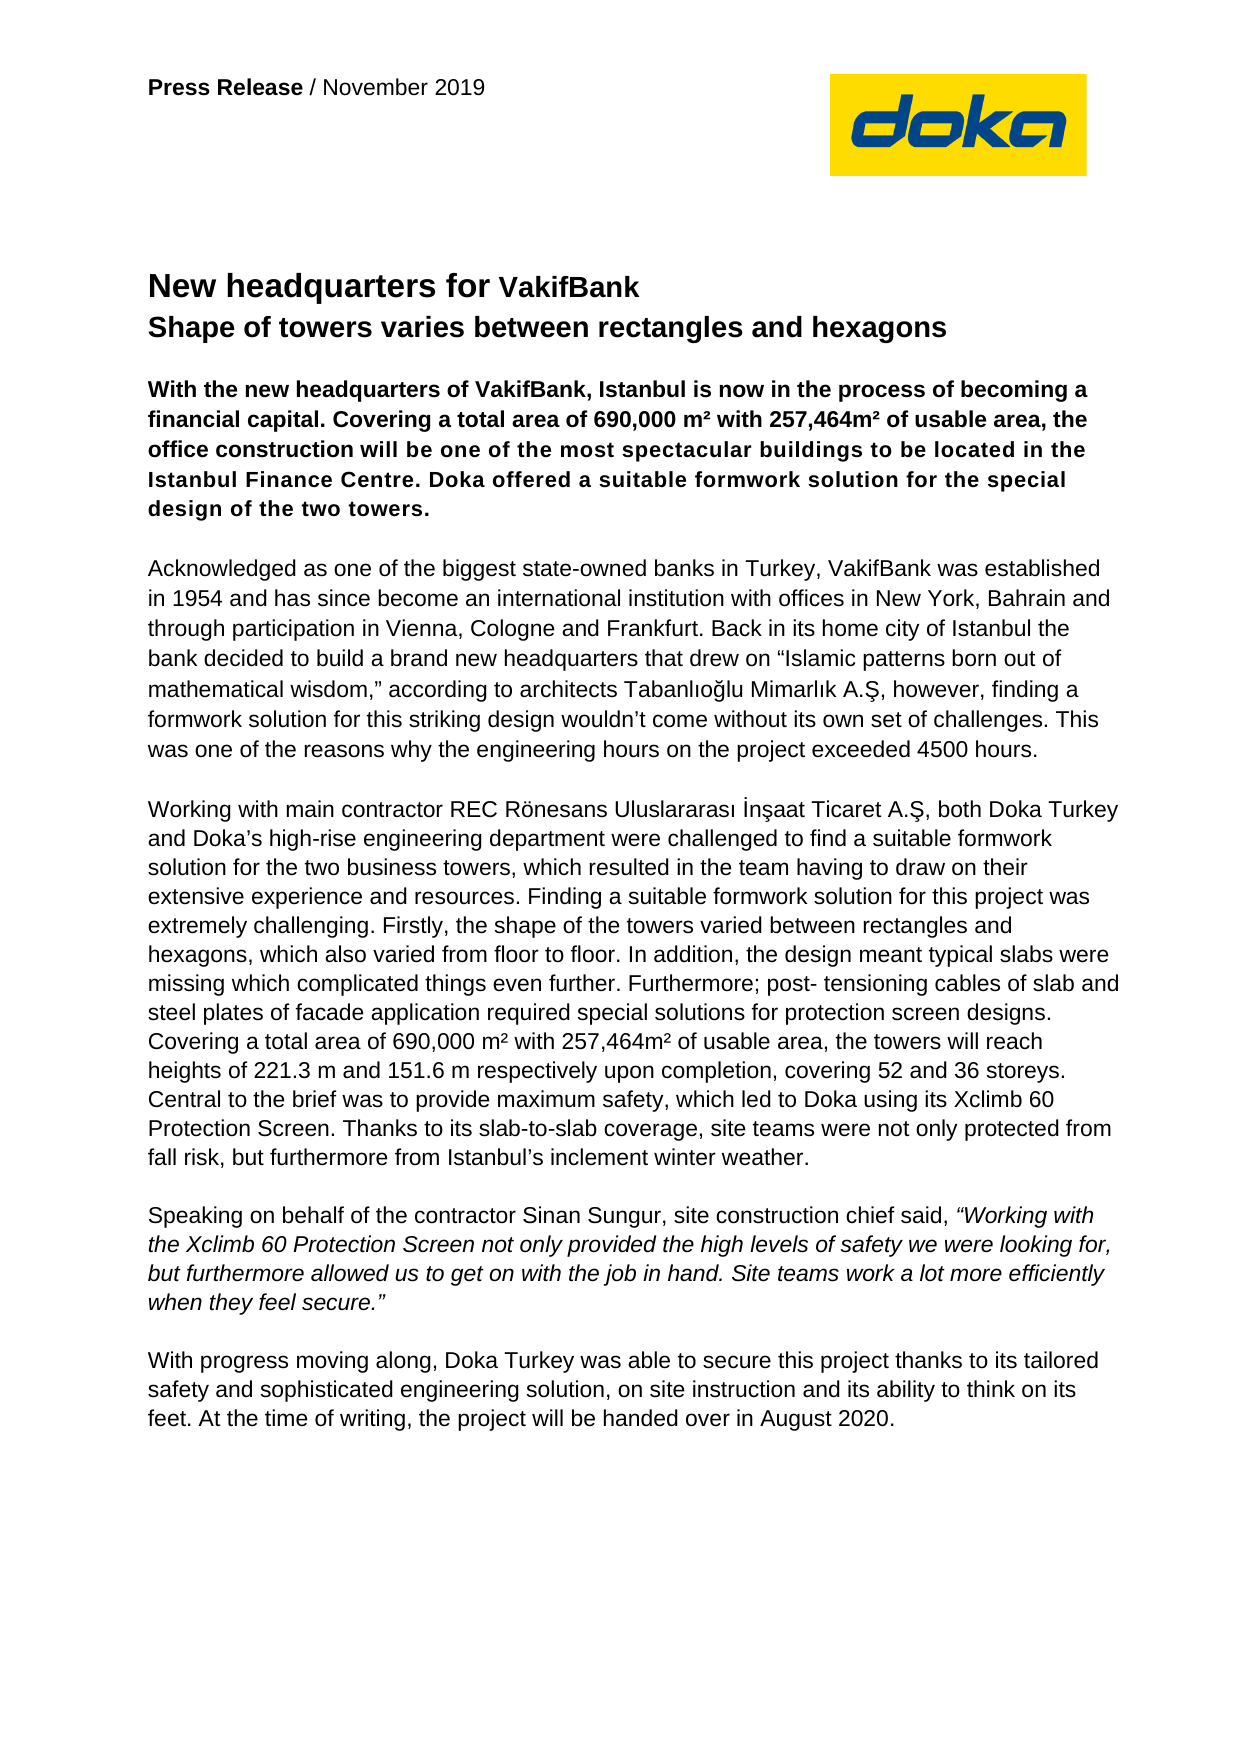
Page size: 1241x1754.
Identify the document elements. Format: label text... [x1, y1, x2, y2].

text With the new headquarters of VakifBank, Istanbul is now in the process of becoming a financial capital. Covering a total area of 690,000 m² with 257,464m² of usable area, the office construction will be one of the most spectacular buildings to be located in the Istanbul Finance Centre. Doka offered a suitable formwork solution for the special design of the two towers. [148, 376, 1122, 521]
text Covering a total area of 690,000 m² with 257,464m² of usable area, the towers will reach heights of 221.3 m and 151.6 m respectively upon completion, covering 52 and 36 storeys. Central to the brief was to provide maximum safety, which led to Doka using its Xclimb 60 Protection Screen. Thanks to its slab-to-slab coverage, site teams were not only protected from fall risk, but furthermore from Istanbul’s inclement winter weather. [148, 1028, 1122, 1170]
picture [830, 74, 1087, 176]
text Shape of towers varies between rectangles and hexagons [148, 310, 1122, 343]
text Working with main contractor REC Rönesans Uluslararası İnşaat Ticaret A.Ş, both Doka Turkey and Doka’s high-rise engineering department were challenged to find a suitable formwork solution for the two business towers, which resulted in the team having to draw on their extensive experience and resources. Finding a suitable formwork solution for this project was extremely challenging. Firstly, the shape of the towers varied between rectangles and hexagons, which also varied from floor to floor. In addition, the design meant typical slabs were missing which complicated things even further. Furthermore; post- tensioning cables of slab and steel plates of facade application required special solutions for protection screen designs. [148, 796, 1122, 1025]
text With progress moving along, Doka Turkey was able to secure this project thanks to its tailored safety and sophisticated engineering solution, on site instruction and its ability to think on its feet. At the time of writing, the project will be handed over in August 2020. [148, 1347, 1122, 1431]
text Speaking on behalf of the contractor Sinan Sungur, site construction chief said, “Working with the Xclimb 60 Protection Screen not only provided the high levels of safety we were looking for, but furthermore allowed us to get on with the job in hand. Site teams work a lot more efficiently when they feel secure.” [148, 1202, 1122, 1315]
text New headquarters for VakifBank [148, 266, 1122, 304]
text Acknowledged as one of the biggest state-owned banks in Turkey, VakifBank was established in 1954 and has since become an international institution with offices in New York, Bahrain and through participation in Vienna, Cologne and Frankfurt. Back in its home city of Istanbul the bank decided to build a brand new headquarters that drew on “Islamic patterns born out of mathematical wisdom,” according to architects Tabanlıoğlu Mimarlık A.Ş, however, finding a formwork solution for this striking design wouldn’t come without its own set of challenges. This was one of the reasons why the engineering hours on the project exceeded 4500 hours. [148, 555, 1122, 762]
